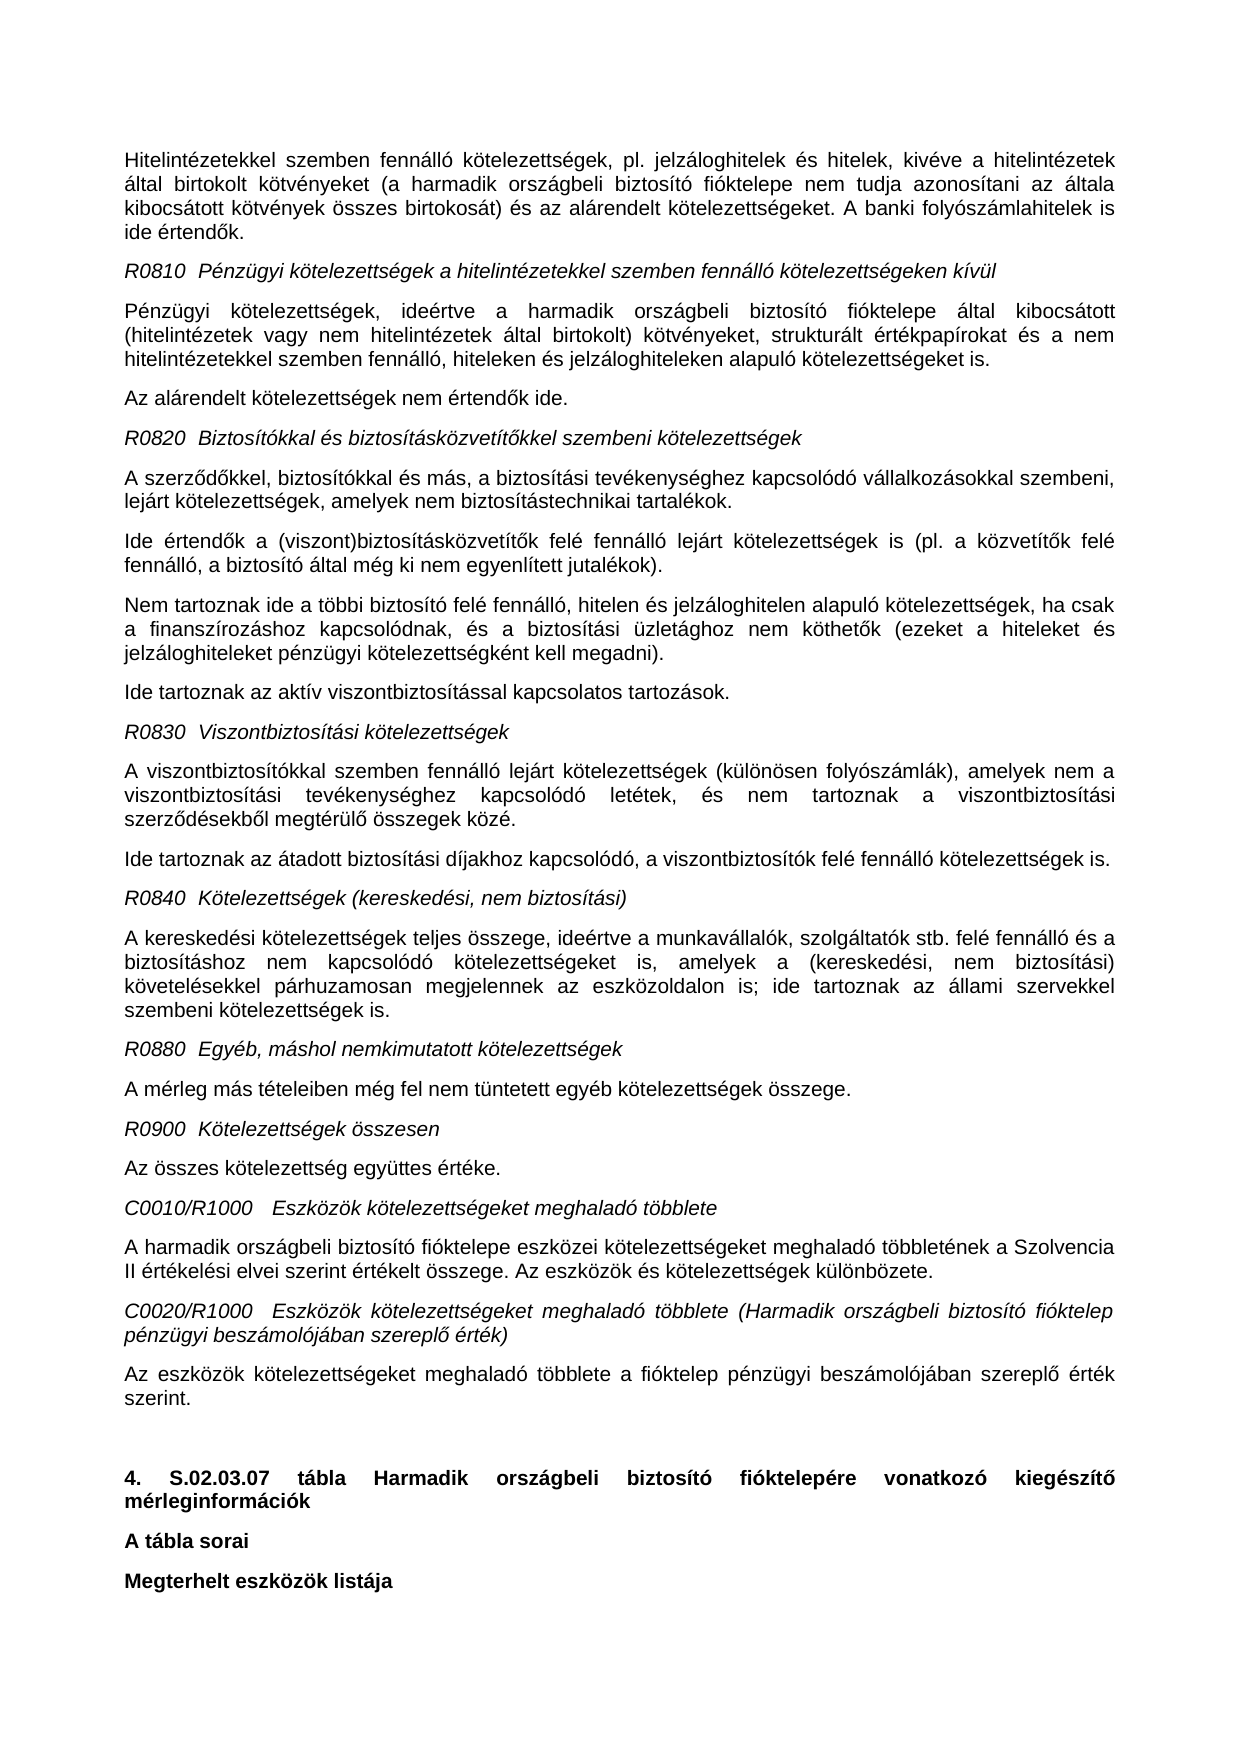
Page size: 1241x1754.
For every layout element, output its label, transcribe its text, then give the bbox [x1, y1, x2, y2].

text C0010/R1000 Eszközök kötelezettségeket meghaladó többlete [124, 1196, 1116, 1219]
text R0840 Kötelezettségek (kereskedési, nem biztosítási) [124, 886, 1116, 910]
text Az összes kötelezettség együttes értéke. [124, 1156, 1116, 1180]
text R0830 Viszontbiztosítási kötelezettségek [124, 719, 1116, 743]
text Nem tartoznak ide a többi biztosító felé fennálló, hitelen és jelzáloghitelen alapuló kötelezettségek, ha csak a finanszírozáshoz kapcsolódnak, és a biztosítási üzletághoz nem köthetők (ezeket a hiteleket és jelzáloghiteleket pénzügyi kötelezettségként kell megadni). [124, 592, 1116, 664]
text Ide tartoznak az aktív viszontbiztosítással kapcsolatos tartozások. [124, 680, 1116, 704]
text R0820 Biztosítókkal és biztosításközvetítőkkel szembeni kötelezettségek [124, 426, 1116, 450]
text A viszontbiztosítókkal szemben fennálló lejárt kötelezettségek (különösen folyószámlák), amelyek nem a viszontbiztosítási tevékenységhez kapcsolódó letétek, és nem tartoznak a viszontbiztosítási szerződésekből megtérülő összegek közé. [124, 759, 1116, 831]
text R0810 Pénzügyi kötelezettségek a hitelintézetekkel szemben fennálló kötelezettségeken kívül [124, 259, 1116, 283]
text Ide tartoznak az átadott biztosítási díjakhoz kapcsolódó, a viszontbiztosítók felé fennálló kötelezettségek is. [124, 847, 1116, 871]
text Az alárendelt kötelezettségek nem értendők ide. [124, 386, 1116, 410]
text Hitelintézetekkel szemben fennálló kötelezettségek, pl. jelzáloghitelek és hitelek, kivéve a hitelintézetek által birtokolt kötvényeket (a harmadik országbeli biztosító fióktelepe nem tudja azonosítani az általa kibocsátott kötvények összes birtokosát) és az alárendelt kötelezettségeket. A banki folyószámlahitelek is ide értendők. [124, 148, 1116, 243]
text R0880 Egyéb, máshol nemkimutatott kötelezettségek [124, 1037, 1116, 1061]
text A szerződőkkel, biztosítókkal és más, a biztosítási tevékenységhez kapcsolódó vállalkozásokkal szembeni, lejárt kötelezettségek, amelyek nem biztosítástechnikai tartalékok. [124, 465, 1116, 513]
text A harmadik országbeli biztosító fióktelepe eszközei kötelezettségeket meghaladó többletének a Szolvencia II értékelési elvei szerint értékelt összege. Az eszközök és kötelezettségek különbözete. [124, 1235, 1116, 1283]
text A tábla sorai [124, 1529, 1116, 1553]
text 4. S.02.03.07 tábla Harmadik országbeli biztosító fióktelepére vonatkozó kiegészítő mérleginformációk [124, 1465, 1116, 1513]
text C0020/R1000 Eszközök kötelezettségeket meghaladó többlete (Harmadik országbeli biztosító fióktelep pénzügyi beszámolójában szereplő érték) [124, 1299, 1116, 1347]
text R0900 Kötelezettségek összesen [124, 1116, 1116, 1140]
text A mérleg más tételeiben még fel nem tüntetett egyéb kötelezettségek összege. [124, 1077, 1116, 1101]
text A kereskedési kötelezettségek teljes összege, ideértve a munkavállalók, szolgáltatók stb. felé fennálló és a biztosításhoz nem kapcsolódó kötelezettségeket is, amelyek a (kereskedési, nem biztosítási) követelésekkel párhuzamosan megjelennek az eszközoldalon is; ide tartoznak az állami szervekkel szembeni kötelezettségek is. [124, 926, 1116, 1022]
text Az eszközök kötelezettségeket meghaladó többlete a fióktelep pénzügyi beszámolójában szereplő érték szerint. [124, 1362, 1116, 1410]
text Ide értendők a (viszont)biztosításközvetítők felé fennálló lejárt kötelezettségek is (pl. a közvetítők felé fennálló, a biztosító által még ki nem egyenlített jutalékok). [124, 529, 1116, 577]
text Megterhelt eszközök listája [124, 1568, 1116, 1592]
text Pénzügyi kötelezettségek, ideértve a harmadik országbeli biztosító fióktelepe által kibocsátott (hitelintézetek vagy nem hitelintézetek által birtokolt) kötvényeket, strukturált értékpapírokat és a nem hitelintézetekkel szemben fennálló, hiteleken és jelzáloghiteleken alapuló kötelezettségeket is. [124, 299, 1116, 371]
